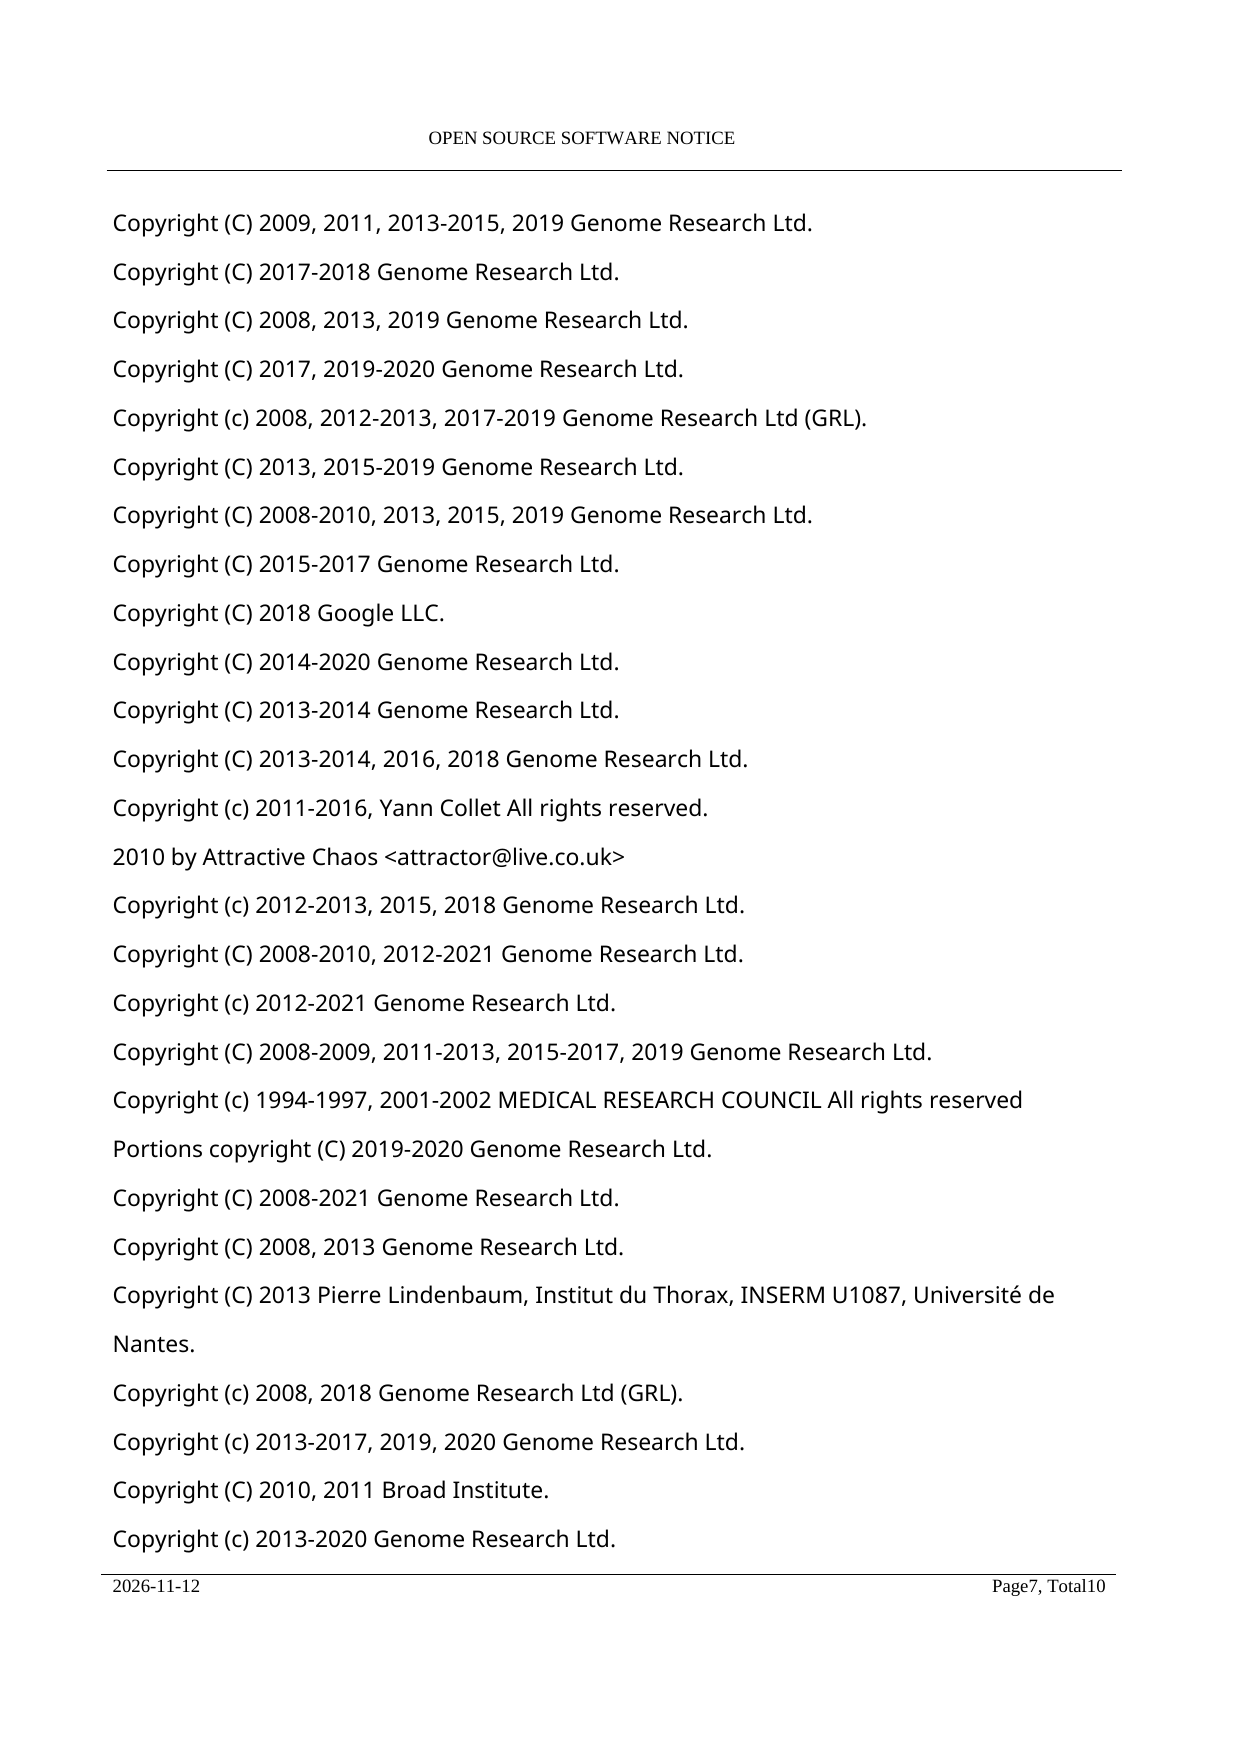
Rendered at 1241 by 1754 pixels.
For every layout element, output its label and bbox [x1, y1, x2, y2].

text [112, 206, 1128, 1555]
